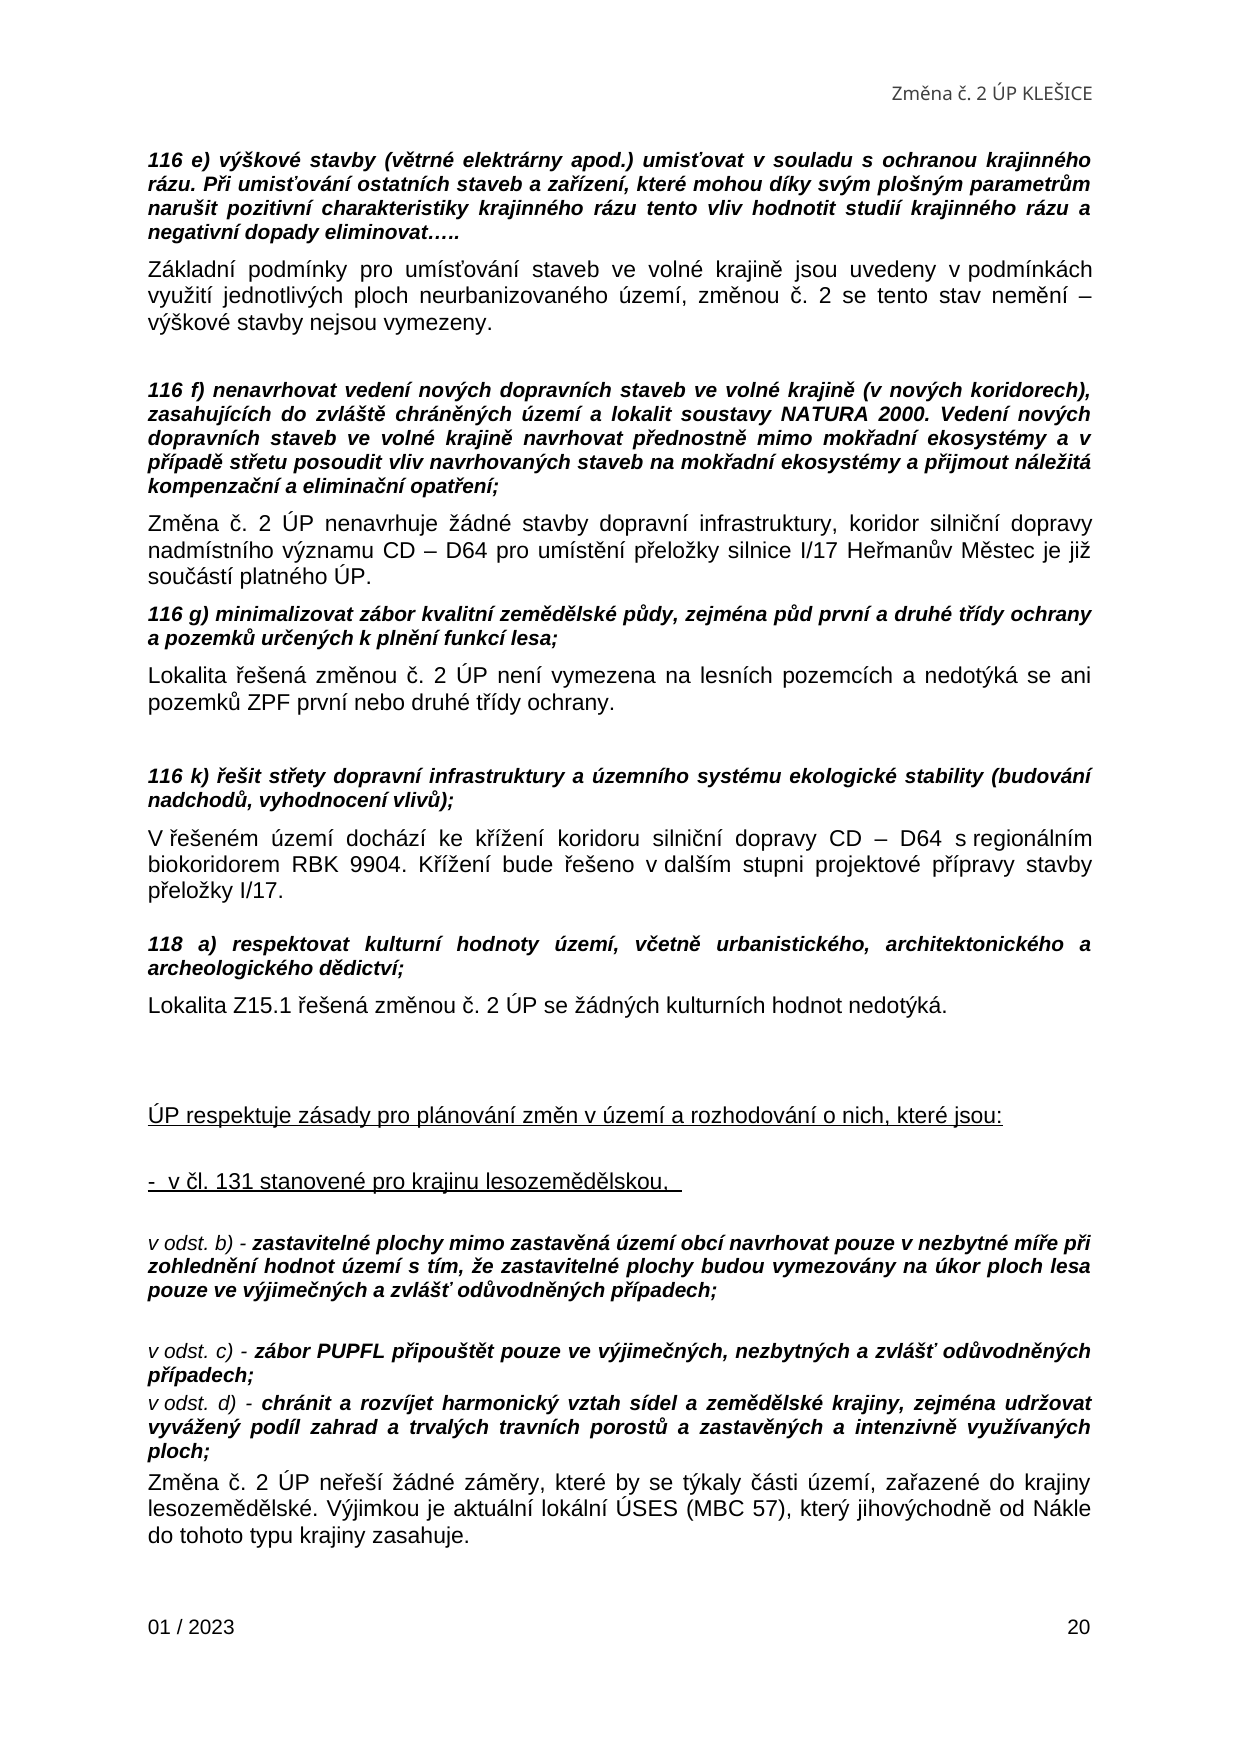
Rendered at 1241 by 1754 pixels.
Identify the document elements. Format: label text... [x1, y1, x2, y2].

text ÚP respektuje zásady pro plánování změn v území a rozhodování o nich, které jsou: [148, 1102, 1092, 1129]
text Změna č. 2 ÚP nenavrhuje žádné stavby dopravní infrastruktury, koridor silniční dopravy nadmístního významu CD – D64 pro umístění přeložky silnice I/17 Heřmanův Městec je již součástí platného ÚP. [148, 510, 1092, 589]
text Základní podmínky pro umísťování staveb ve volné krajině jsou uvedeny v podmínkách využití jednotlivých ploch neurbanizovaného území, změnou č. 2 se tento stav nemění – výškové stavby nejsou vymezeny. [148, 256, 1092, 335]
text 118 a) respektovat kulturní hodnoty území, včetně urbanistického, architektonického a archeologického dědictví; [148, 932, 1092, 979]
text Lokalita řešená změnou č. 2 ÚP není vymezena na lesních pozemcích a nedotýká se ani pozemků ZPF první nebo druhé třídy ochrany. [148, 662, 1092, 715]
text v odst. d) - chránit a rozvíjet harmonický vztah sídel a zemědělské krajiny, zejména udržovat vyvážený podíl zahrad a trvalých travních porostů a zastavěných a intenzivně využívaných ploch; [148, 1391, 1092, 1463]
text v odst. c) - zábor PUPFL připouštět pouze ve výjimečných, nezbytných a zvlášť odůvodněných případech; [148, 1339, 1092, 1387]
text v odst. b) - zastavitelné plochy mimo zastavěná území obcí navrhovat pouze v nezbytné míře při zohlednění hodnot území s tím, že zastavitelné plochy budou vymezovány na úkor ploch lesa pouze ve výjimečných a zvlášť odůvodněných případech; [148, 1230, 1092, 1302]
text 116 k) řešit střety dopravní infrastruktury a územního systému ekologické stability (budování nadchodů, vyhodnocení vlivů); [148, 764, 1092, 812]
text Lokalita Z15.1 řešená změnou č. 2 ÚP se žádných kulturních hodnot nedotýká. [148, 992, 1092, 1018]
text 116 f) nenavrhovat vedení nových dopravních staveb ve volné krajině (v nových koridorech), zasahujících do zvláště chráněných území a lokalit soustavy NATURA 2000. Vedení nových dopravních staveb ve volné krajině navrhovat přednostně mimo mokřadní ekosystémy a v případě střetu posoudit vliv navrhovaných staveb na mokřadní ekosystémy a přijmout náležitá kompenzační a eliminační opatření; [148, 378, 1092, 498]
text Změna č. 2 ÚP neřeší žádné záměry, které by se týkaly části území, zařazené do krajiny lesozemědělské. Výjimkou je aktuální lokální ÚSES (MBC 57), který jihovýchodně od Nákle do tohoto typu krajiny zasahuje. [148, 1469, 1092, 1548]
text - v čl. 131 stanovené pro krajinu lesozemědělskou, [148, 1168, 1092, 1194]
text V řešeném území dochází ke křížení koridoru silniční dopravy CD – D64 s regionálním biokoridorem RBK 9904. Křížení bude řešeno v dalším stupni projektové přípravy stavby přeložky I/17. [148, 824, 1092, 903]
text 116 g) minimalizovat zábor kvalitní zemědělské půdy, zejména půd první a druhé třídy ochrany a pozemků určených k plnění funkcí lesa; [148, 602, 1092, 650]
text 116 e) výškové stavby (větrné elektrárny apod.) umisťovat v souladu s ochranou krajinného rázu. Při umisťování ostatních staveb a zařízení, které mohou díky svým plošným parametrům narušit pozitivní charakteristiky krajinného rázu tento vliv hodnotit studií krajinného rázu a negativní dopady eliminovat….. [148, 148, 1092, 243]
